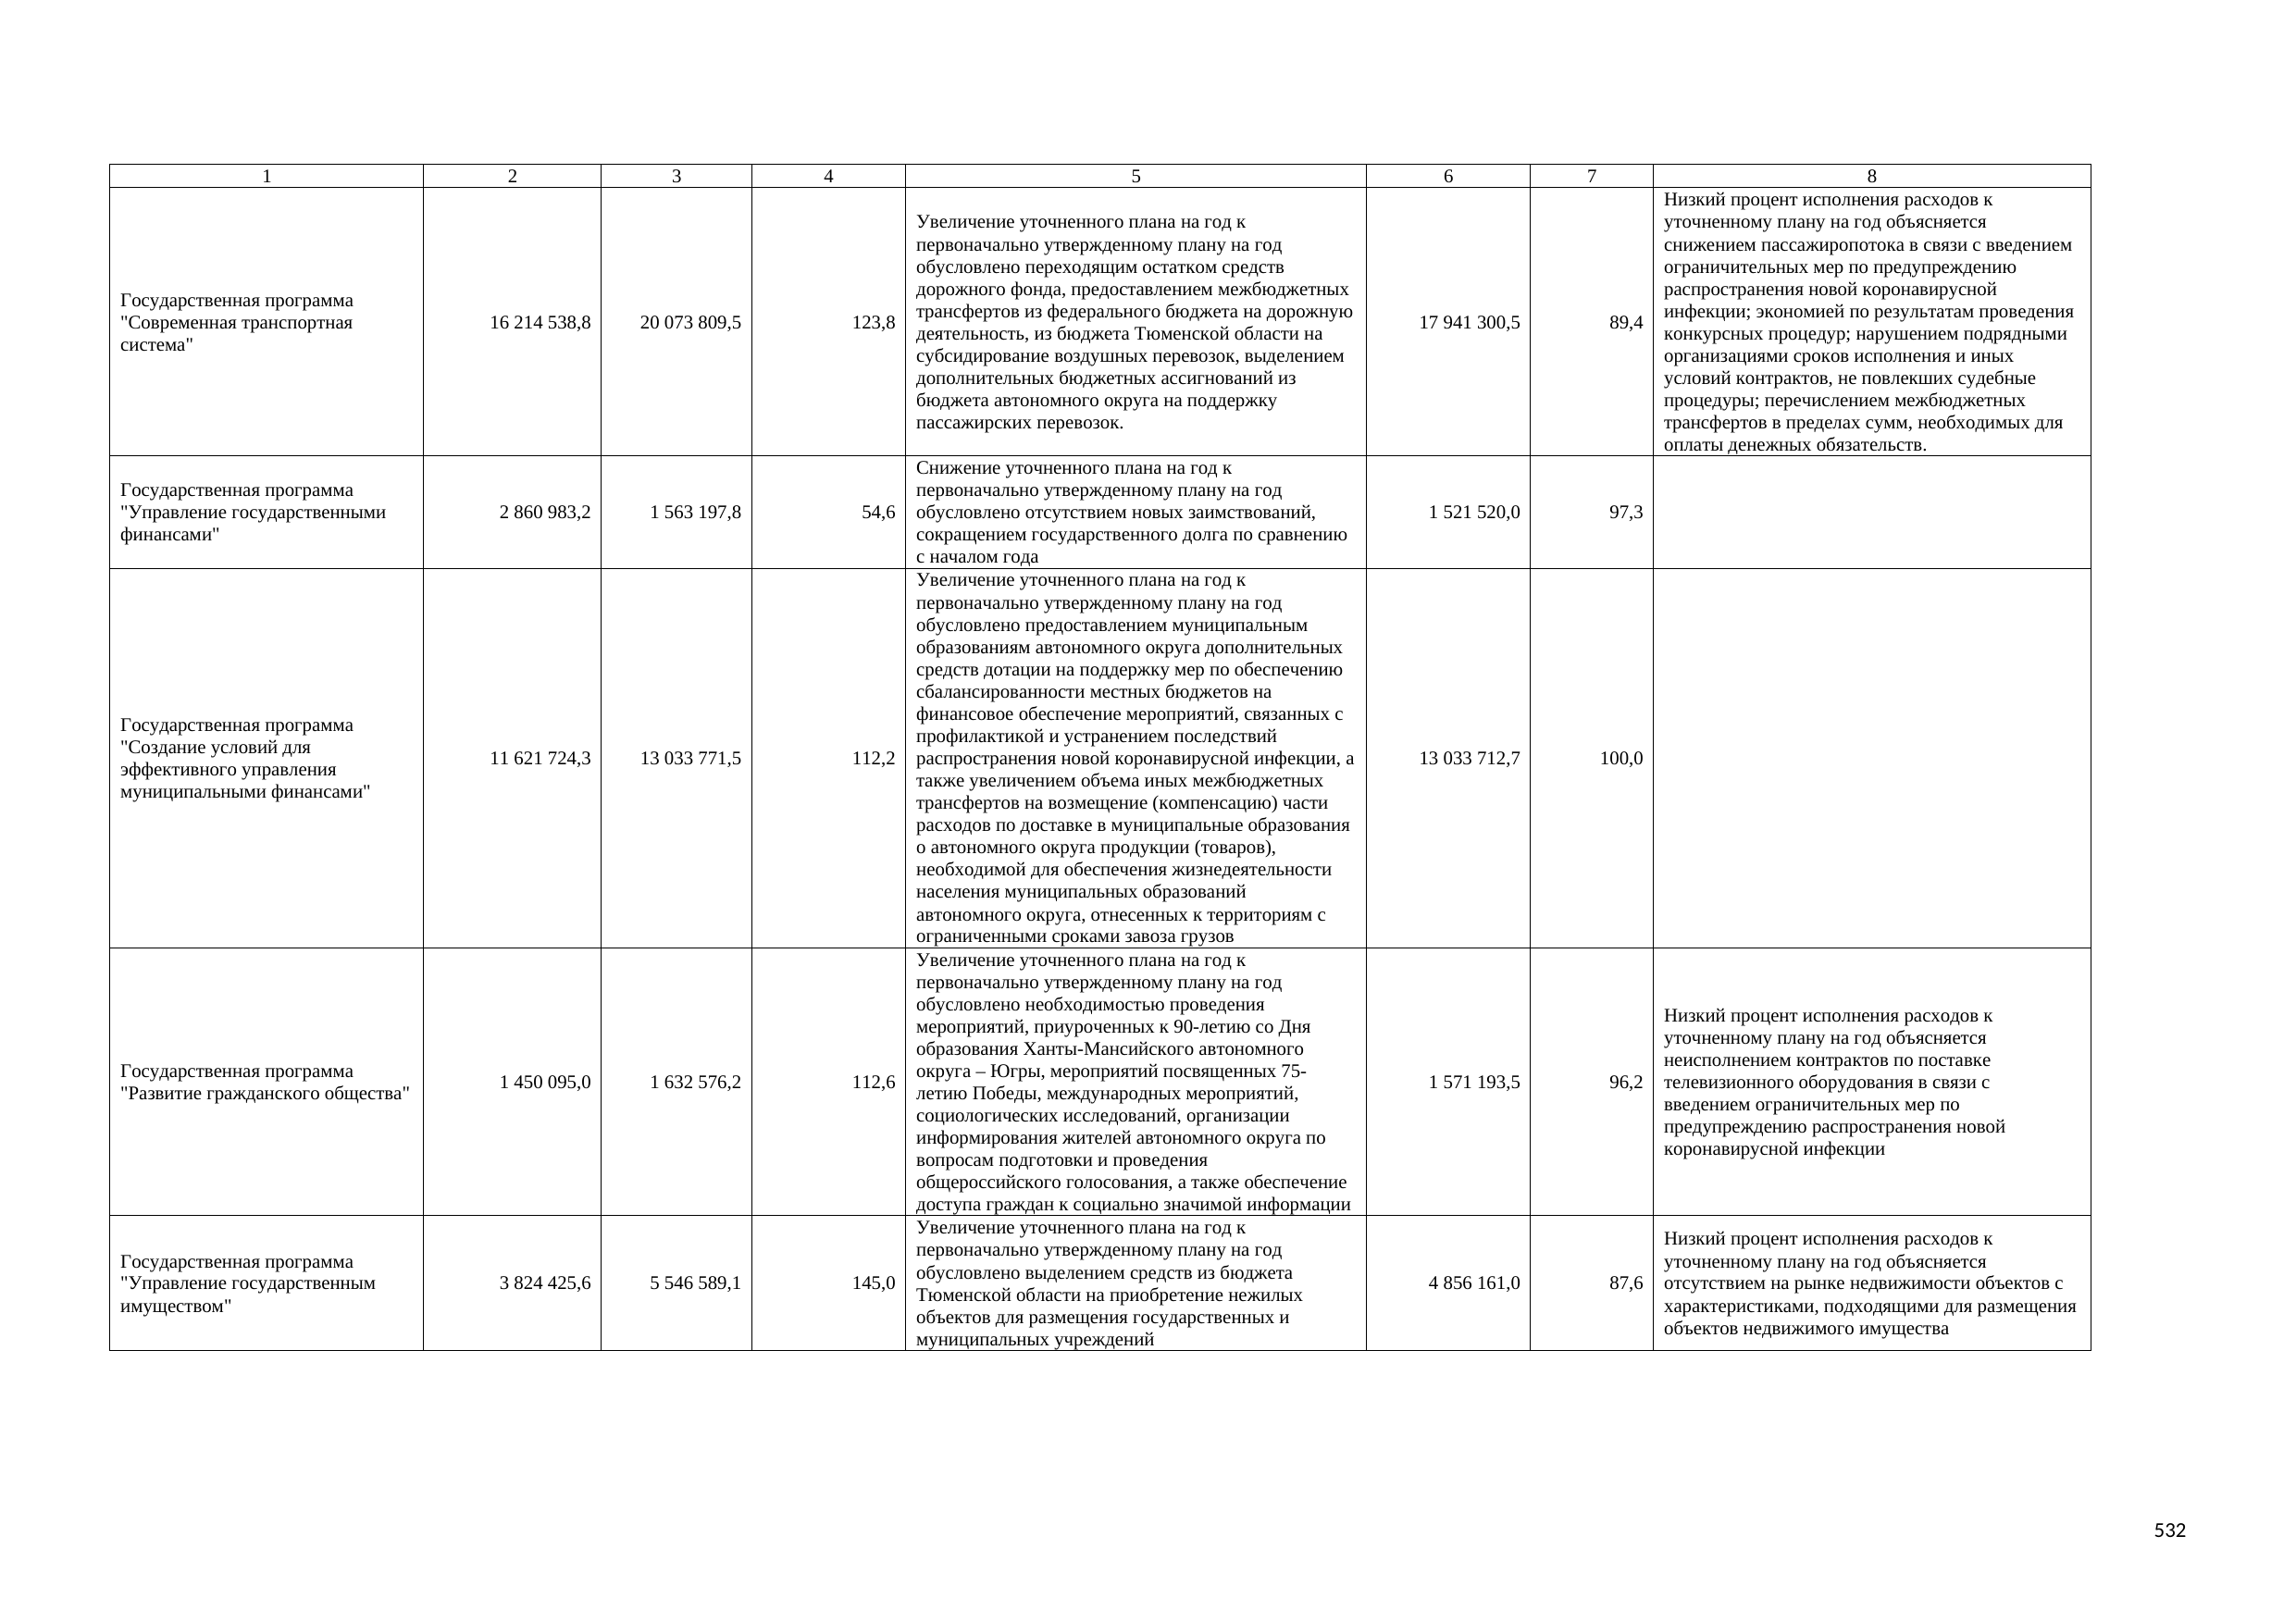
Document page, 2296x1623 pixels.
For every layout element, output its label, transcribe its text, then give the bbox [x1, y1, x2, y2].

table_cell 13 033 712,7 [1367, 569, 1530, 947]
table_cell Низкий процент исполнения расходов к уточненному плану на год объясняется неисполнением контрактов по поставке телевизионного оборудования в связи с введением ограничительных мер по предупреждению распространения новой коронавирусной инфекции [1654, 948, 2091, 1215]
table_cell 4 856 161,0 [1367, 1216, 1530, 1350]
table_cell 112,2 [752, 569, 905, 947]
table_header 1 [110, 165, 423, 187]
table_cell Увеличение уточненного плана на год к первоначально утвержденному плану на год обусловлено переходящим остатком средств дорожного фонда, предоставлением межбюджетных трансфертов из федерального бюджета на дорожную деятельность, из бюджета Тюменской области на субсидирование воздушных перевозок, выделением дополнительных бюджетных ассигнований из бюджета автономного округа на поддержку пассажирских перевозок. [906, 188, 1366, 455]
table_cell 54,6 [752, 456, 905, 567]
table_cell 11 621 724,3 [424, 569, 601, 947]
table_cell 97,3 [1531, 456, 1653, 567]
table_cell 1 521 520,0 [1367, 456, 1530, 567]
table_cell Увеличение уточненного плана на год к первоначально утвержденному плану на год обусловлено необходимостью проведения мероприятий, приуроченных к 90-летию со Дня образования Ханты-Мансийского автономного округа – Югры, мероприятий посвященных 75-летию Победы, международных мероприятий, социологических исследований, организации информирования жителей автономного округа по вопросам подготовки и проведения общероссийского голосования, а также обеспечение доступа граждан к социально значимой информации [906, 948, 1366, 1215]
table_cell [1654, 569, 2091, 947]
table_cell Государственная программа "Современная транспортная система" [110, 188, 423, 455]
table_cell 16 214 538,8 [424, 188, 601, 455]
table_cell 123,8 [752, 188, 905, 455]
table_cell 13 033 771,5 [602, 569, 751, 947]
table_cell 87,6 [1531, 1216, 1653, 1350]
table_cell 1 632 576,2 [602, 948, 751, 1215]
table_cell Государственная программа "Развитие гражданского общества" [110, 948, 423, 1215]
table_cell Государственная программа "Управление государственным имуществом" [110, 1216, 423, 1350]
table_cell 96,2 [1531, 948, 1653, 1215]
table_header 3 [602, 165, 751, 187]
table_header 7 [1531, 165, 1653, 187]
table_cell 20 073 809,5 [602, 188, 751, 455]
table_cell 100,0 [1531, 569, 1653, 947]
table_header 5 [906, 165, 1366, 187]
table_header 6 [1367, 165, 1530, 187]
table_header 4 [752, 165, 905, 187]
table_cell Государственная программа "Создание условий для эффективного управления муниципальными финансами" [110, 569, 423, 947]
table_cell Государственная программа "Управление государственными финансами" [110, 456, 423, 567]
table_cell 17 941 300,5 [1367, 188, 1530, 455]
table_cell 1 450 095,0 [424, 948, 601, 1215]
table_header 8 [1654, 165, 2091, 187]
table_cell 112,6 [752, 948, 905, 1215]
table_cell Увеличение уточненного плана на год к первоначально утвержденному плану на год обусловлено предоставлением муниципальным образованиям автономного округа дополнительных средств дотации на поддержку мер по обеспечению сбалансированности местных бюджетов на финансовое обеспечение мероприятий, связанных с профилактикой и устранением последствий распространения новой коронавирусной инфекции, а также увеличением объема иных межбюджетных трансфертов на возмещение (компенсацию) части расходов по доставке в муниципальные образования о автономного округа продукции (товаров), необходимой для обеспечения жизнедеятельности населения муниципальных образований автономного округа, отнесенных к территориям с ограниченными сроками завоза грузов [906, 569, 1366, 947]
table_cell Низкий процент исполнения расходов к уточненному плану на год объясняется отсутствием на рынке недвижимости объектов с характеристиками, подходящими для размещения объектов недвижимого имущества [1654, 1216, 2091, 1350]
table_cell 3 824 425,6 [424, 1216, 601, 1350]
table_cell [1654, 456, 2091, 567]
table_cell 1 571 193,5 [1367, 948, 1530, 1215]
table_cell 5 546 589,1 [602, 1216, 751, 1350]
table_cell 89,4 [1531, 188, 1653, 455]
table_cell 145,0 [752, 1216, 905, 1350]
table_cell 1 563 197,8 [602, 456, 751, 567]
table_cell Низкий процент исполнения расходов к уточненному плану на год объясняется снижением пассажиропотока в связи с введением ограничительных мер по предупреждению распространения новой коронавирусной инфекции; экономией по результатам проведения конкурсных процедур; нарушением подрядными организациями сроков исполнения и иных условий контрактов, не повлекших судебные процедуры; перечислением межбюджетных трансфертов в пределах сумм, необходимых для оплаты денежных обязательств. [1654, 188, 2091, 455]
table_cell 2 860 983,2 [424, 456, 601, 567]
table_header 2 [424, 165, 601, 187]
table_cell Увеличение уточненного плана на год к первоначально утвержденному плану на год обусловлено выделением средств из бюджета Тюменской области на приобретение нежилых объектов для размещения государственных и муниципальных учреждений [906, 1216, 1366, 1350]
table_cell Снижение уточненного плана на год к первоначально утвержденному плану на год обусловлено отсутствием новых заимствований, сокращением государственного долга по сравнению с началом года [906, 456, 1366, 567]
